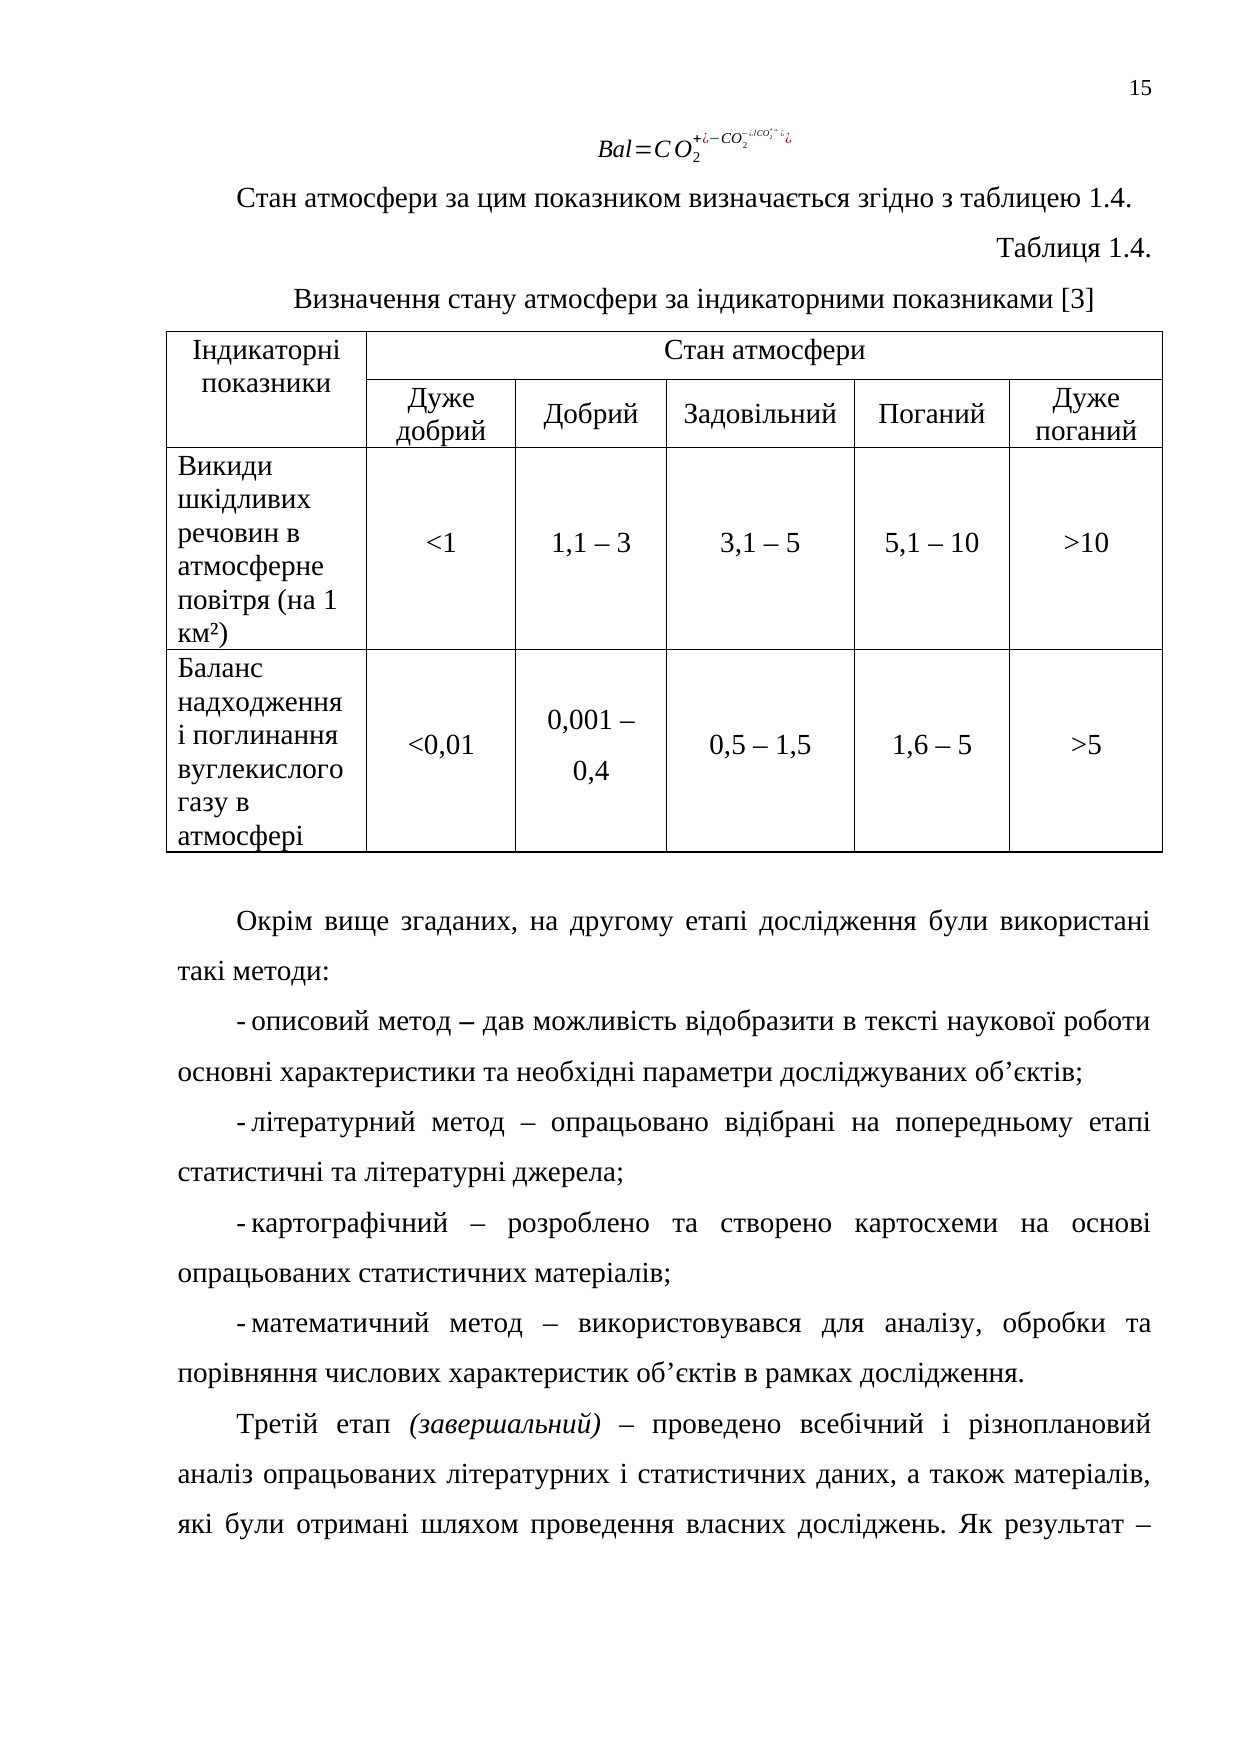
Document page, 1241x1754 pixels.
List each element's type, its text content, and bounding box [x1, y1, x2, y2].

list картографічний – розроблено та створено картосхеми на основі опрацьованих статистичних матеріалів; [177, 1205, 1152, 1288]
table_cell >5 [1010, 650, 1162, 851]
text Стан атмосфери за цим показником визначається згідно з таблицею 1.4. [177, 180, 1152, 214]
table_cell 5,1 – 10 [855, 448, 1009, 649]
table_cell 0,001 – 0,4 [516, 650, 666, 851]
table_header Індикаторні показники [167, 332, 366, 447]
table_cell <0,01 [367, 650, 515, 851]
table_cell Дуже поганий [1010, 380, 1162, 447]
list літературний метод – опрацьовано відібрані на попередньому етапі статистичні та літературні джерела; [177, 1104, 1152, 1188]
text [177, 1406, 1152, 1540]
table_cell >10 [1010, 448, 1162, 649]
text Окрім вище згаданих, на другому етапі дослідження були використані такі методи: [177, 903, 1152, 987]
table_header Стан атмосфери [367, 332, 1162, 379]
table_cell Задовільний [667, 380, 854, 447]
table_cell Добрий [516, 380, 666, 447]
text Визначення стану атмосфери за індикаторними показниками [3] [177, 281, 1152, 314]
text Таблиця 1.4. [177, 230, 1152, 264]
table_cell <1 [367, 448, 515, 649]
list математичний метод – використовувався для аналізу, обробки та порівняння числових характеристик об’єктів в рамках дослідження. [177, 1305, 1152, 1389]
table_cell 1,6 – 5 [855, 650, 1009, 851]
table_cell 3,1 – 5 [667, 448, 854, 649]
table_cell 1,1 – 3 [516, 448, 666, 649]
table_cell 0,5 – 1,5 [667, 650, 854, 851]
table_cell Поганий [855, 380, 1009, 447]
list описовий метод – дав можливість відобразити в тексті наукової роботи основні характеристики та необхідні параметри досліджуваних об’єктів; [177, 1003, 1152, 1087]
table_cell Викиди шкідливих речовин в атмосферне повітря (на 1 км²) [167, 448, 366, 649]
table_cell Дуже добрий [367, 380, 515, 447]
table_cell Баланс надходження і поглинання вуглекислого газу в атмосфері [167, 650, 366, 851]
